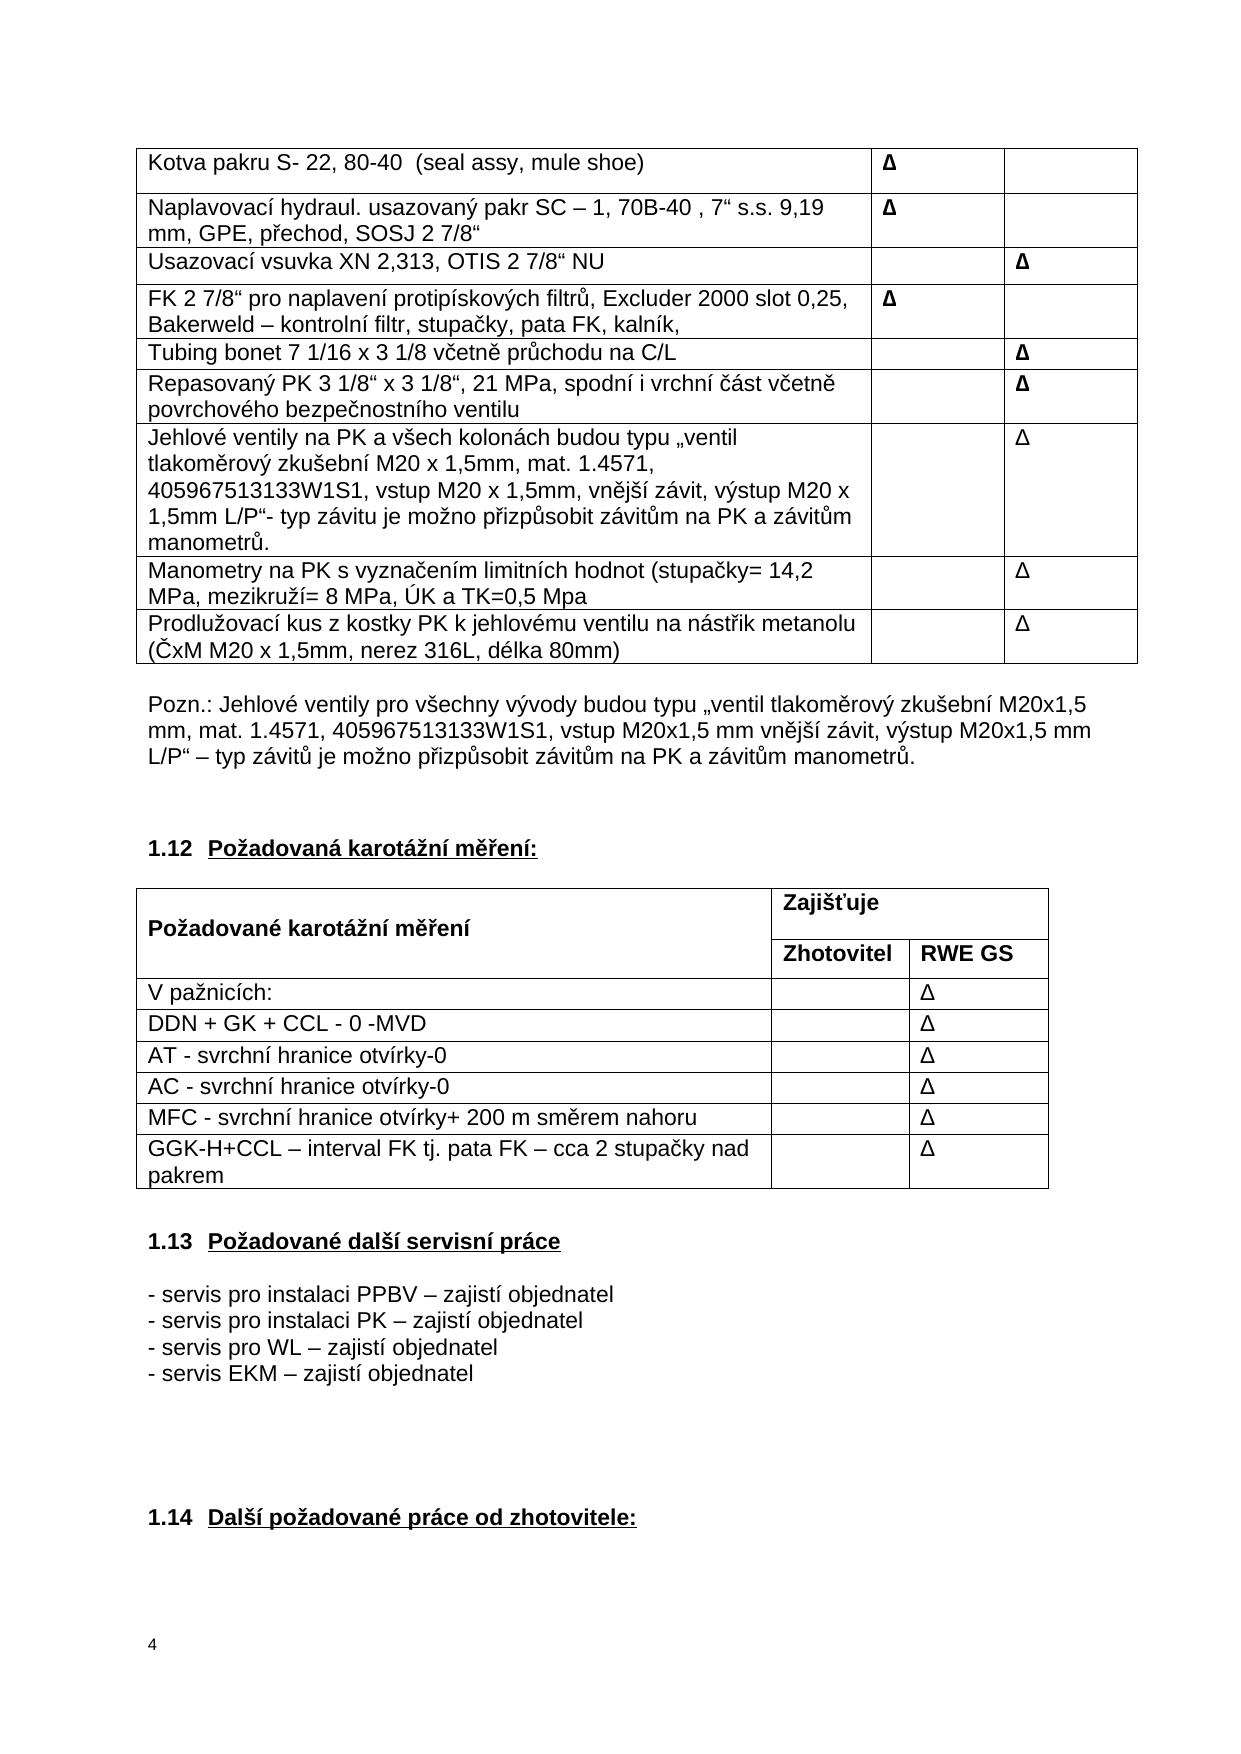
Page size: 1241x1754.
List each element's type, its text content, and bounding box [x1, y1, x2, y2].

table_cell Kotva pakru S- 22, 80-40 (seal assy, mule shoe) [137, 149, 871, 193]
table_cell ∆ [1005, 424, 1137, 556]
table_cell [1005, 285, 1137, 338]
table_cell ∆ [910, 1042, 1048, 1072]
table_cell V pažnicích: [137, 979, 771, 1009]
table_cell ∆ [910, 1010, 1048, 1041]
text - servis EKM – zajistí objednatel [148, 1360, 1093, 1386]
table_cell ∆ [910, 979, 1048, 1009]
text - servis pro instalaci PK – zajistí objednatel [148, 1307, 1093, 1333]
table_cell [872, 557, 1004, 609]
table_cell [872, 370, 1004, 423]
table_cell Tubing bonet 7 1/16 x 3 1/8 včetně průchodu na C/L [137, 339, 871, 369]
table_cell [772, 1042, 909, 1072]
table_cell [772, 1010, 909, 1041]
table_cell ∆ [872, 149, 1004, 193]
table_cell [772, 1135, 909, 1188]
table_cell ∆ [910, 1135, 1048, 1188]
table_cell MFC - svrchní hranice otvírky+ 200 m směrem nahoru [137, 1104, 771, 1134]
table_cell DDN + GK + CCL - 0 -MVD [137, 1010, 771, 1041]
subtitle Požadovaná karotážní měření: [148, 835, 1093, 861]
text - servis pro WL – zajistí objednatel [148, 1333, 1093, 1360]
table_cell Jehlové ventily na PK a všech kolonách budou typu „ventil tlakoměrový zkušební M20 x 1,5mm, mat. 1.4571, 405967513133W1S1, vstup M20 x 1,5mm, vnější závit, výstup M20 x 1,5mm L/P“- typ závitu je možno přizpůsobit závitům na PK a závitům manometrů. [137, 424, 871, 556]
table_cell [772, 1073, 909, 1103]
table_cell Manometry na PK s vyznačením limitních hodnot (stupačky= 14,2 MPa, mezikruží= 8 MPa, ÚK a TK=0,5 Mpa [137, 557, 871, 609]
table_cell [1005, 194, 1137, 247]
table_cell FK 2 7/8“ pro naplavení protipískových filtrů, Excluder 2000 slot 0,25, Bakerweld – kontrolní filtr, stupačky, pata FK, kalník, [137, 285, 871, 338]
text Pozn.: Jehlové ventily pro všechny vývody budou typu „ventil tlakoměrový zkušební M20x1,5 mm, mat. 1.4571, 405967513133W1S1, vstup M20x1,5 mm vnější závit, výstup M20x1,5 mm L/P“ – typ závitů je možno přizpůsobit závitům na PK a závitům manometrů. [148, 691, 1093, 769]
table_cell ∆ [1005, 557, 1137, 609]
subtitle Další požadované práce od zhotovitele: [148, 1504, 1093, 1530]
table_cell [872, 424, 1004, 556]
table_cell ∆ [910, 1073, 1048, 1103]
table_cell Naplavovací hydraul. usazovaný pakr SC – 1, 70B-40 , 7“ s.s. 9,19 mm, GPE, přechod, SOSJ 2 7/8“ [137, 194, 871, 247]
table_cell AC - svrchní hranice otvírky-0 [137, 1073, 771, 1103]
table_cell ∆ [872, 194, 1004, 247]
table_cell AT - svrchní hranice otvírky-0 [137, 1042, 771, 1072]
table_cell Usazovací vsuvka XN 2,313, OTIS 2 7/8“ NU [137, 248, 871, 284]
table_cell [772, 1104, 909, 1134]
table_cell Prodlužovací kus z kostky PK k jehlovému ventilu na nástřik metanolu (ČxM M20 x 1,5mm, nerez 316L, délka 80mm) [137, 610, 871, 663]
table_cell Repasovaný PK 3 1/8“ x 3 1/8“, 21 MPa, spodní i vrchní část včetně povrchového bezpečnostního ventilu [137, 370, 871, 423]
table_cell RWE GS [910, 940, 1048, 978]
text - servis pro instalaci PPBV – zajistí objednatel [148, 1281, 1093, 1307]
table_cell ∆ [1005, 370, 1137, 423]
table_cell [872, 248, 1004, 284]
table_header Požadované karotážní měření [137, 889, 771, 978]
table_cell GGK-H+CCL – interval FK tj. pata FK – cca 2 stupačky nad pakrem [137, 1135, 771, 1188]
table_cell ∆ [1005, 610, 1137, 663]
table_cell [872, 339, 1004, 369]
subtitle Požadované další servisní práce [148, 1228, 1093, 1254]
table_cell ∆ [1005, 339, 1137, 369]
table_cell ∆ [1005, 248, 1137, 284]
table_cell [772, 979, 909, 1009]
table_header Zajišťuje [772, 889, 1048, 939]
table_cell ∆ [872, 285, 1004, 338]
table_cell ∆ [910, 1104, 1048, 1134]
table_cell [872, 610, 1004, 663]
table_cell Zhotovitel [772, 940, 909, 978]
table_cell [1005, 149, 1137, 193]
